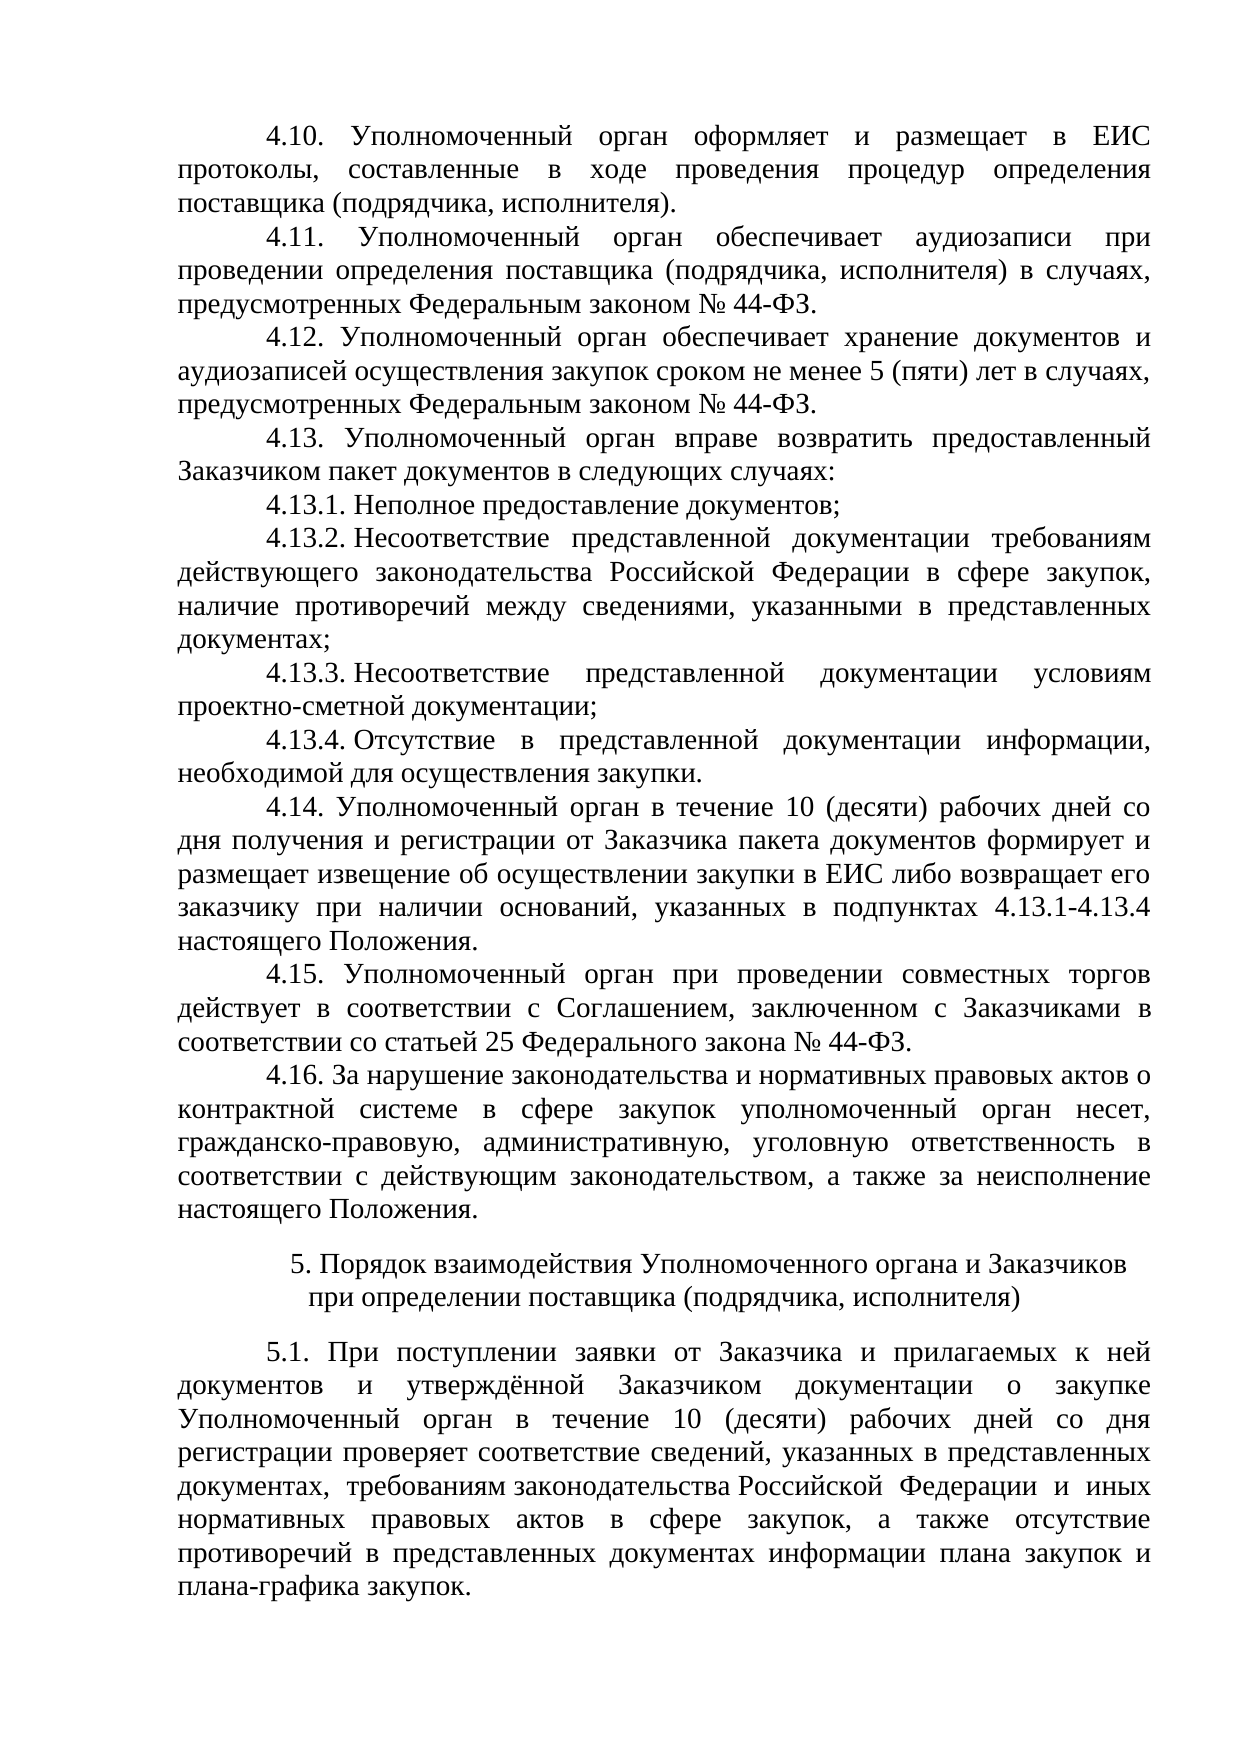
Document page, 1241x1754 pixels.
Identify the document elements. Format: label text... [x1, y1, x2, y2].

text 4.15. Уполномоченный орган при проведении совместных торгов действует в соответствии с Соглашением, заключенном с Заказчиками в соответствии со статьей 25 Федерального закона № 44-ФЗ. [177, 957, 1152, 1057]
text 4.13.4. Отсутствие в представленной документации информации, необходимой для осуществления закупки. [177, 722, 1152, 789]
text 4.13.2. Несоответствие представленной документации требованиям действующего законодательства Российской Федерации в сфере закупок, наличие противоречий между сведениями, указанными в представленных документах; [177, 521, 1152, 655]
text 4.10. Уполномоченный орган оформляет и размещает в ЕИС протоколы, составленные в ходе проведения процедур определения поставщика (подрядчика, исполнителя). [177, 118, 1152, 219]
text 5.1. При поступлении заявки от Заказчика и прилагаемых к ней документов и утверждённой Заказчиком документации о закупке Уполномоченный орган в течение 10 (десяти) рабочих дней со дня регистрации проверяет соответствие сведений, указанных в представленных документах, требованиям законодательства Российской Федерации и иных нормативных правовых актов в сфере закупок, а также отсутствие противоречий в представленных документах информации плана закупок и плана-графика закупок. [177, 1334, 1152, 1602]
text 4.11. Уполномоченный орган обеспечивает аудиозаписи при проведении определения поставщика (подрядчика, исполнителя) в случаях, предусмотренных Федеральным законом № 44-ФЗ. [177, 219, 1152, 319]
text 4.13. Уполномоченный орган вправе возвратить предоставленный Заказчиком пакет документов в следующих случаях: [177, 420, 1152, 487]
text 4.16. За нарушение законодательства и нормативных правовых актов о контрактной системе в сфере закупок уполномоченный орган несет, гражданско-правовую, административную, уголовную ответственность в соответствии с действующим законодательством, а также за неисполнение настоящего Положения. [177, 1057, 1152, 1225]
text 4.13.3. Несоответствие представленной документации условиям проектно-сметной документации; [177, 655, 1152, 722]
text 4.13.1. Неполное предоставление документов; [177, 487, 1152, 521]
text 4.12. Уполномоченный орган обеспечивает хранение документов и аудиозаписей осуществления закупок сроком не менее 5 (пяти) лет в случаях, предусмотренных Федеральным законом № 44-ФЗ. [177, 319, 1152, 420]
text 4.14. Уполномоченный орган в течение 10 (десяти) рабочих дней со дня получения и регистрации от Заказчика пакета документов формирует и размещает извещение об осуществлении закупки в ЕИС либо возвращает его заказчику при наличии оснований, указанных в подпунктах 4.13.1-4.13.4 настоящего Положения. [177, 789, 1152, 957]
text 5. Порядок взаимодействия Уполномоченного органа и Заказчиков при определении поставщика (подрядчика, исполнителя) [177, 1246, 1152, 1313]
